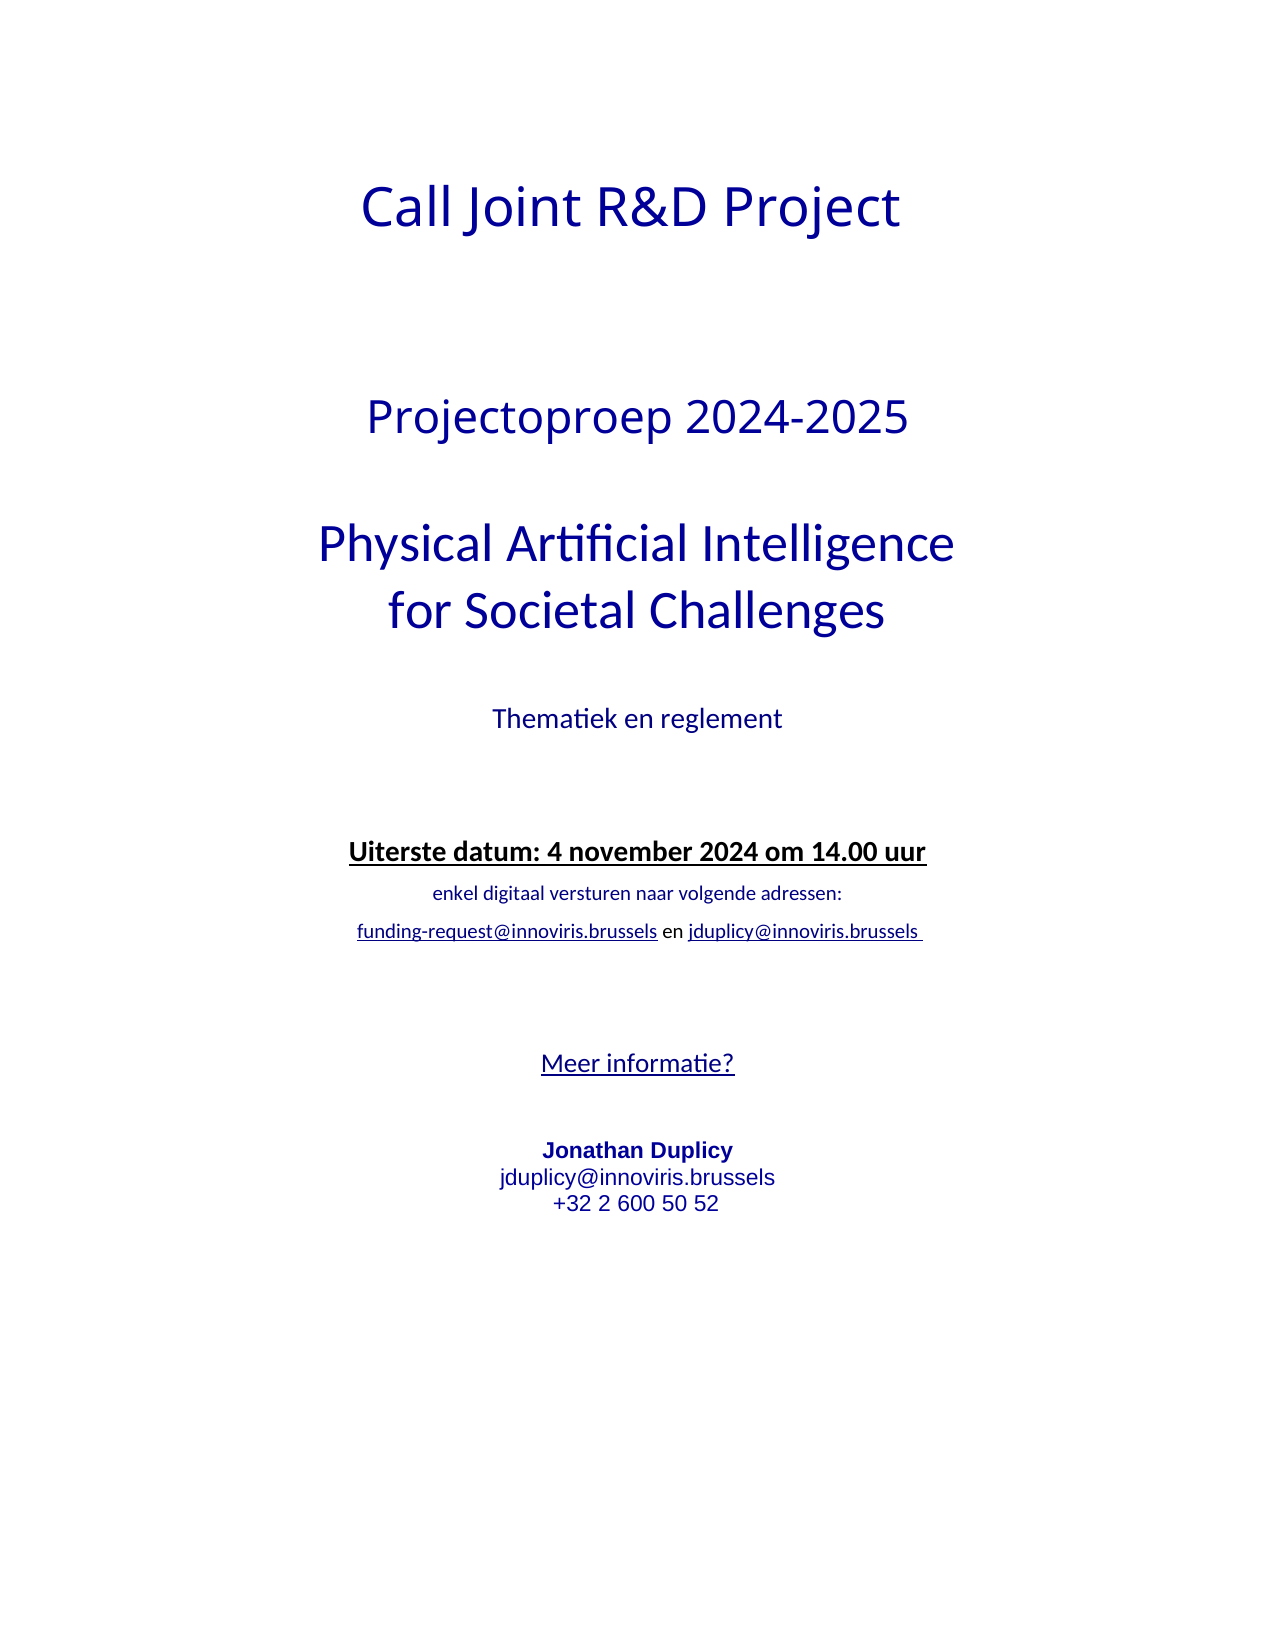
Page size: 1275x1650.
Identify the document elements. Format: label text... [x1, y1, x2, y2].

text +32 2 600 50 52 [116, 1190, 1156, 1216]
text jduplicy@innoviris.brussels [118, 1163, 1157, 1190]
text Jonathan Duplicy [118, 1137, 1157, 1163]
text funding-request@innoviris.brussels en jduplicy@innoviris.brussels [118, 918, 1157, 944]
text for Societal Challenges [118, 575, 1157, 642]
text Thematiek en reglement [118, 700, 1157, 735]
text Uiterste datum: 4 november 2024 om 14.00 uur [118, 833, 1157, 869]
text Projectoproep 2024-2025 [118, 384, 1157, 447]
text Physical Artificial Intelligence [118, 509, 1157, 575]
text enkel digitaal versturen naar volgende adressen: [118, 881, 1157, 906]
text Call Joint R&D Project [118, 169, 1157, 322]
text Meer informatie? [118, 1046, 1157, 1079]
